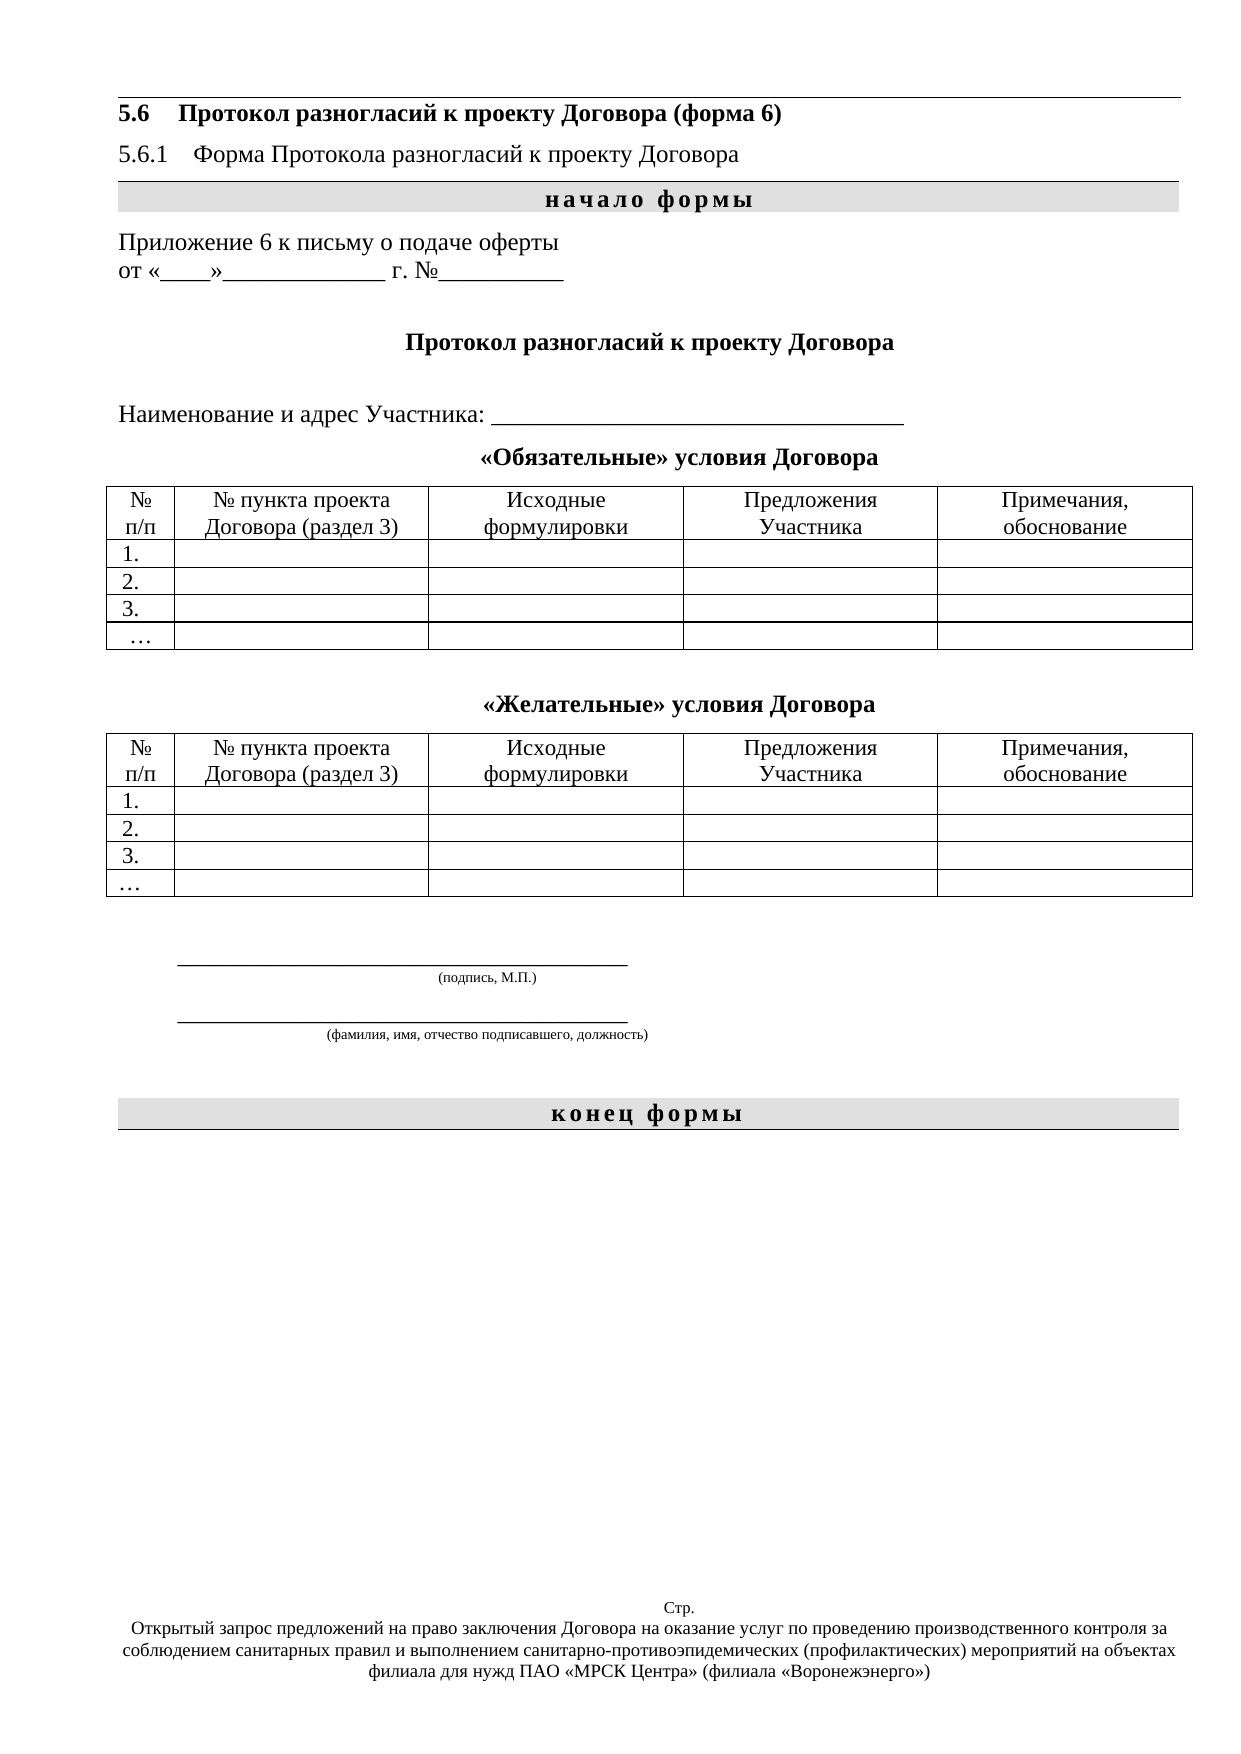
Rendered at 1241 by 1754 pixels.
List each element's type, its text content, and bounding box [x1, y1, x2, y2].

table_cell [429, 568, 683, 594]
text конец формы [118, 1098, 1179, 1129]
table_header Исходные формулировки [429, 487, 683, 539]
table_cell [429, 815, 683, 841]
table_cell [175, 870, 428, 896]
table_cell [107, 787, 174, 814]
table_cell [938, 842, 1192, 868]
table_cell [429, 595, 683, 621]
subtitle Форма Протокола разногласий к проекту Договора [118, 139, 1181, 168]
table_cell [107, 842, 174, 868]
table_cell [175, 815, 428, 841]
table_header № пункта проекта Договора (раздел 3) [175, 734, 428, 786]
table_cell [429, 623, 683, 649]
table_cell [107, 568, 174, 594]
table_cell [175, 568, 428, 594]
text Наименование и адрес Участника: _________________________________ [118, 399, 1181, 428]
table_cell [175, 842, 428, 868]
table_cell [684, 842, 937, 868]
table_cell [175, 540, 428, 567]
table_cell … [107, 623, 174, 649]
table_cell [938, 870, 1192, 896]
text ____________________________________ [118, 997, 1181, 1026]
table_cell [684, 540, 937, 567]
text (фамилия, имя, отчество подписавшего, должность) [118, 1026, 797, 1055]
table_header Предложения Участника [684, 734, 937, 786]
table_header Примечания, обоснование [938, 734, 1192, 786]
table_cell [107, 540, 174, 567]
text «Обязательные» условия Договора [118, 442, 1181, 471]
table_cell [684, 623, 937, 649]
text ____________________________________ [118, 940, 1181, 969]
table_header Исходные формулировки [429, 734, 683, 786]
table_cell [684, 870, 937, 896]
table_header Примечания, обоснование [938, 487, 1192, 539]
table_cell [175, 595, 428, 621]
table_cell [429, 787, 683, 814]
table_cell [684, 568, 937, 594]
table_cell … [107, 870, 174, 896]
table_cell [938, 623, 1192, 649]
table_header № п/п [107, 487, 174, 539]
subtitle Протокол разногласий к проекту Договора (форма 6) [118, 98, 1181, 127]
table_cell [938, 787, 1192, 814]
table_cell [175, 787, 428, 814]
text Приложение 6 к письму о подаче оферты от «____»_____________ г. №__________ [118, 227, 1181, 284]
text Протокол разногласий к проекту Договора [118, 327, 1181, 356]
text начало формы [118, 182, 1179, 212]
table_cell [429, 540, 683, 567]
table_cell [684, 787, 937, 814]
table_cell [938, 568, 1192, 594]
table_cell [684, 595, 937, 621]
table_header № пункта проекта Договора (раздел 3) [175, 487, 428, 539]
table_header № п/п [107, 734, 174, 786]
table_cell [175, 623, 428, 649]
text «Желательные» условия Договора [118, 689, 1181, 718]
table_cell [107, 815, 174, 841]
table_cell [107, 595, 174, 621]
table_cell [429, 842, 683, 868]
table_cell [684, 815, 937, 841]
table_cell [938, 595, 1192, 621]
table_cell [938, 540, 1192, 567]
table_header Предложения Участника [684, 487, 937, 539]
table_cell [429, 870, 683, 896]
text (подпись, М.П.) [118, 969, 797, 997]
table_cell [938, 815, 1192, 841]
